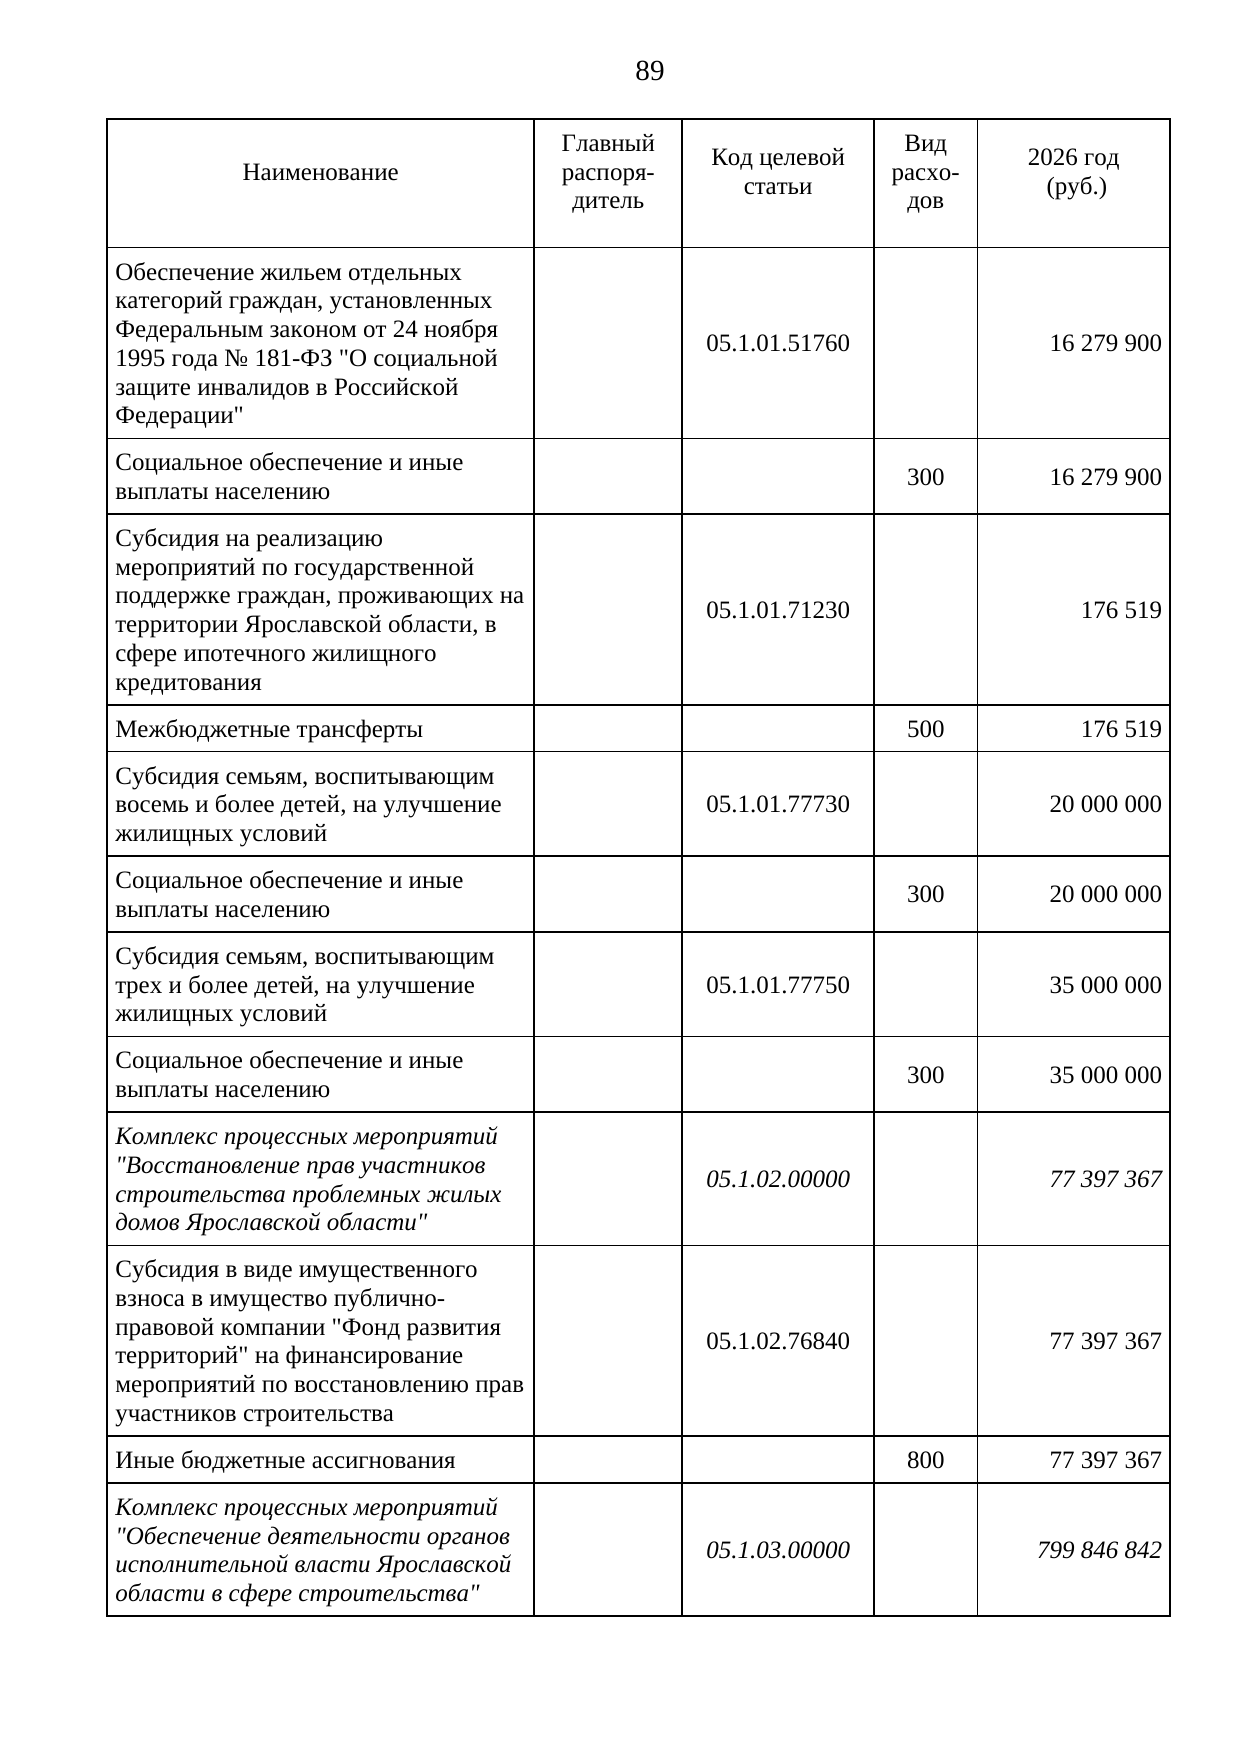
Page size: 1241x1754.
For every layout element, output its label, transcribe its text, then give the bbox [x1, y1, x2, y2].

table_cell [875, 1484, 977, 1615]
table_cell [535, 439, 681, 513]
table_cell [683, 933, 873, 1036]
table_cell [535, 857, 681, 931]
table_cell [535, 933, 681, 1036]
table_header Наименование [108, 120, 533, 247]
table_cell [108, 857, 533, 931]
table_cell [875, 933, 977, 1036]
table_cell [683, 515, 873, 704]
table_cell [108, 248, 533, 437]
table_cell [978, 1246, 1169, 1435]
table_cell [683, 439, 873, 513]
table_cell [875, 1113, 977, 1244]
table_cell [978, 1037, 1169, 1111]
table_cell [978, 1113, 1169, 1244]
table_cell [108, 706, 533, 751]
table_header 2026 год (руб.) [978, 120, 1169, 247]
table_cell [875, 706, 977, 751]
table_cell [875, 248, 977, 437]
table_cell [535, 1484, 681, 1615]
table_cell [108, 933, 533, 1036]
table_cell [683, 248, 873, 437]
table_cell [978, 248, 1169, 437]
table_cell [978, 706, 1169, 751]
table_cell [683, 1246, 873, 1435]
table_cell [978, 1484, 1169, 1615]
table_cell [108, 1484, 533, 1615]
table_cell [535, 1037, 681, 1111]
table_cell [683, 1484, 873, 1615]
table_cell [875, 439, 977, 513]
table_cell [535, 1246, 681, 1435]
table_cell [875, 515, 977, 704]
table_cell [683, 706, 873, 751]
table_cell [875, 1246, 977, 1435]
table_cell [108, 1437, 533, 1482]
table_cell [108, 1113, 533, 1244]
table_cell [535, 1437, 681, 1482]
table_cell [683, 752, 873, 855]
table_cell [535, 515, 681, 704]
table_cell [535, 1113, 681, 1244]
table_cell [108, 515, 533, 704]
table_header Вид расхо- дов [875, 120, 977, 247]
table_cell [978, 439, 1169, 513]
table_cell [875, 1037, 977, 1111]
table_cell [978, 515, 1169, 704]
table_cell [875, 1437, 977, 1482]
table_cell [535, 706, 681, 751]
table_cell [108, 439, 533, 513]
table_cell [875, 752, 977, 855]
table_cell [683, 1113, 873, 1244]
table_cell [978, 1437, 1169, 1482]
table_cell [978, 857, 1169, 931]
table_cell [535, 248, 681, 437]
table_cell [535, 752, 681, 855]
table_header Код целевой статьи [683, 120, 873, 247]
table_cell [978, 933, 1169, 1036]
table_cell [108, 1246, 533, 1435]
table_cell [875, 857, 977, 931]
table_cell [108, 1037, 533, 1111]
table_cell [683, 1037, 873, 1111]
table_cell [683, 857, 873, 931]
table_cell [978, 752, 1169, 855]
table_header Главный распоря-дитель [535, 120, 681, 247]
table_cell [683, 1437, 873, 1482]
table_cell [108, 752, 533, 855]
